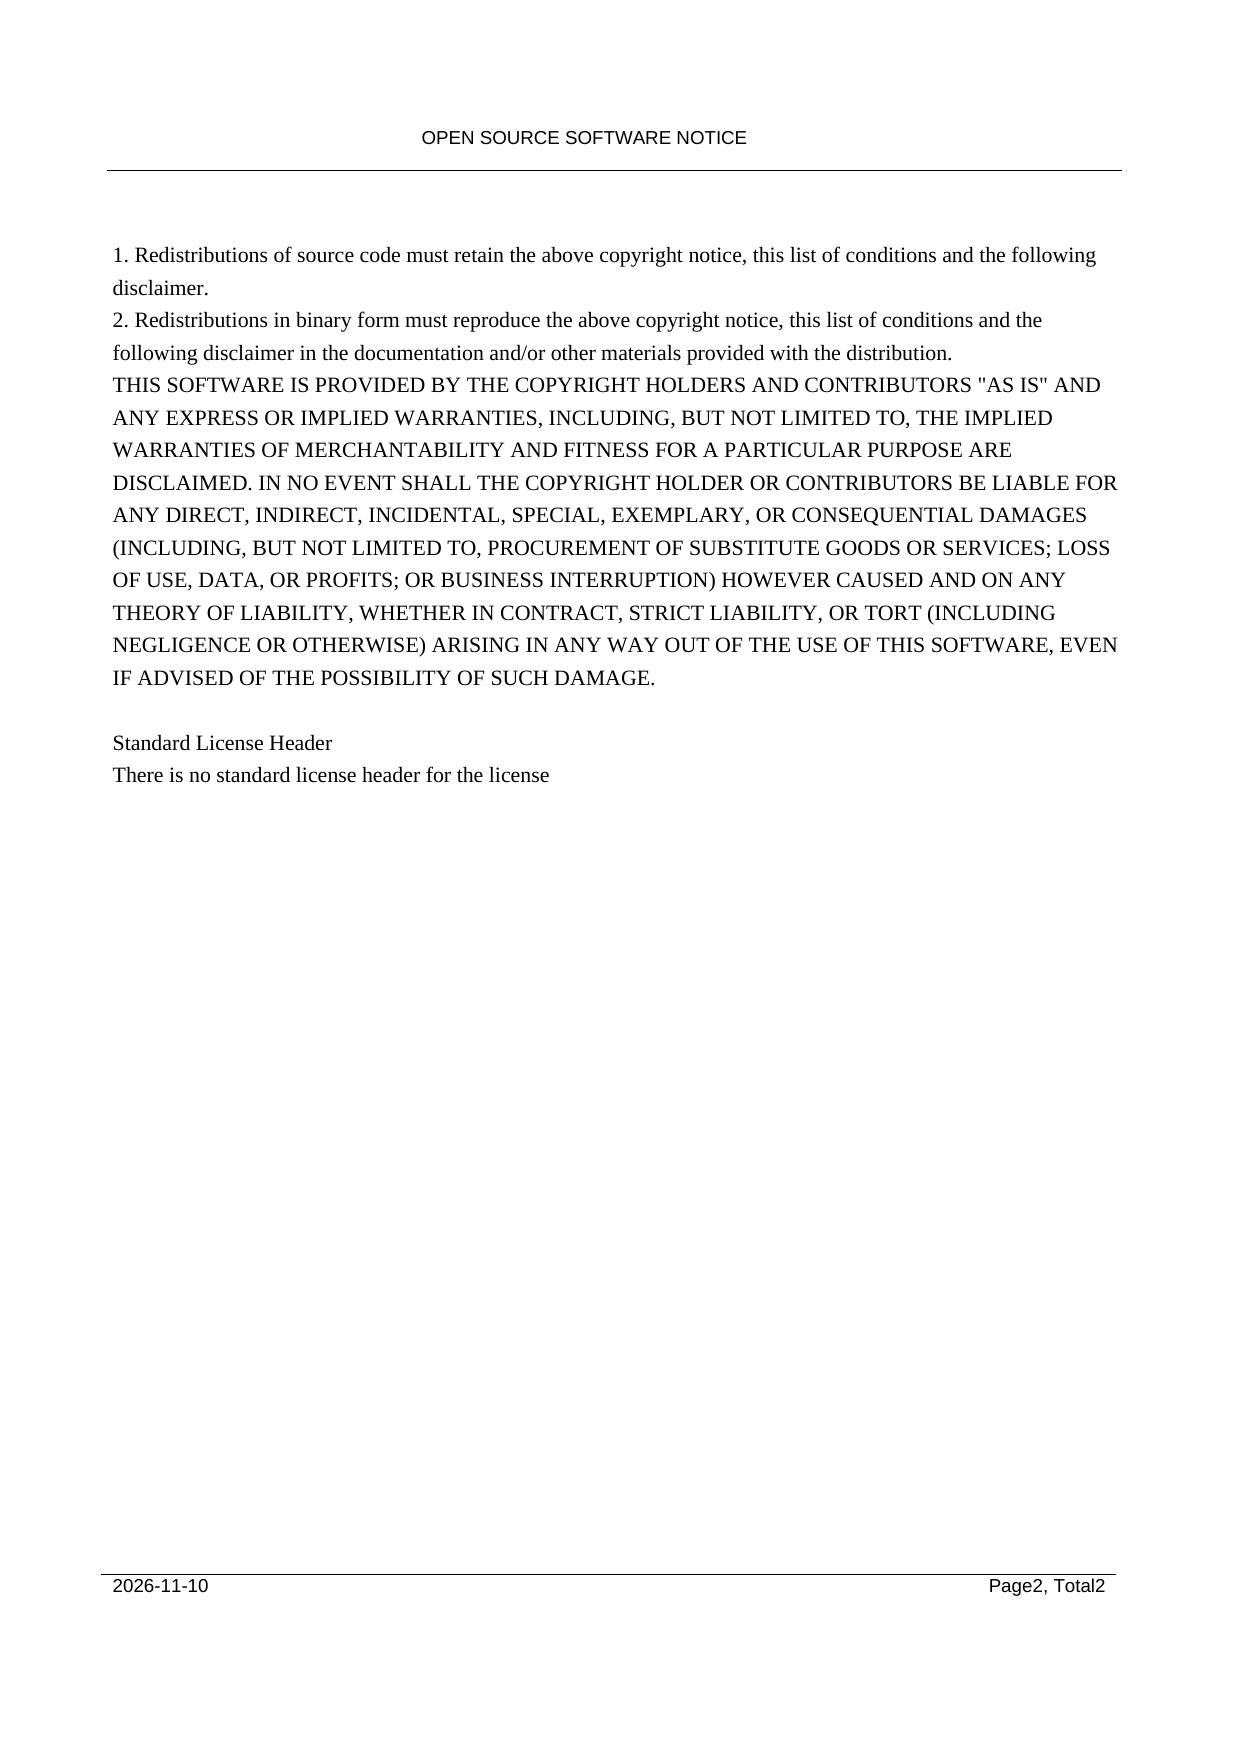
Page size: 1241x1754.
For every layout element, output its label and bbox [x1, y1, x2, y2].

text [112, 206, 1128, 791]
